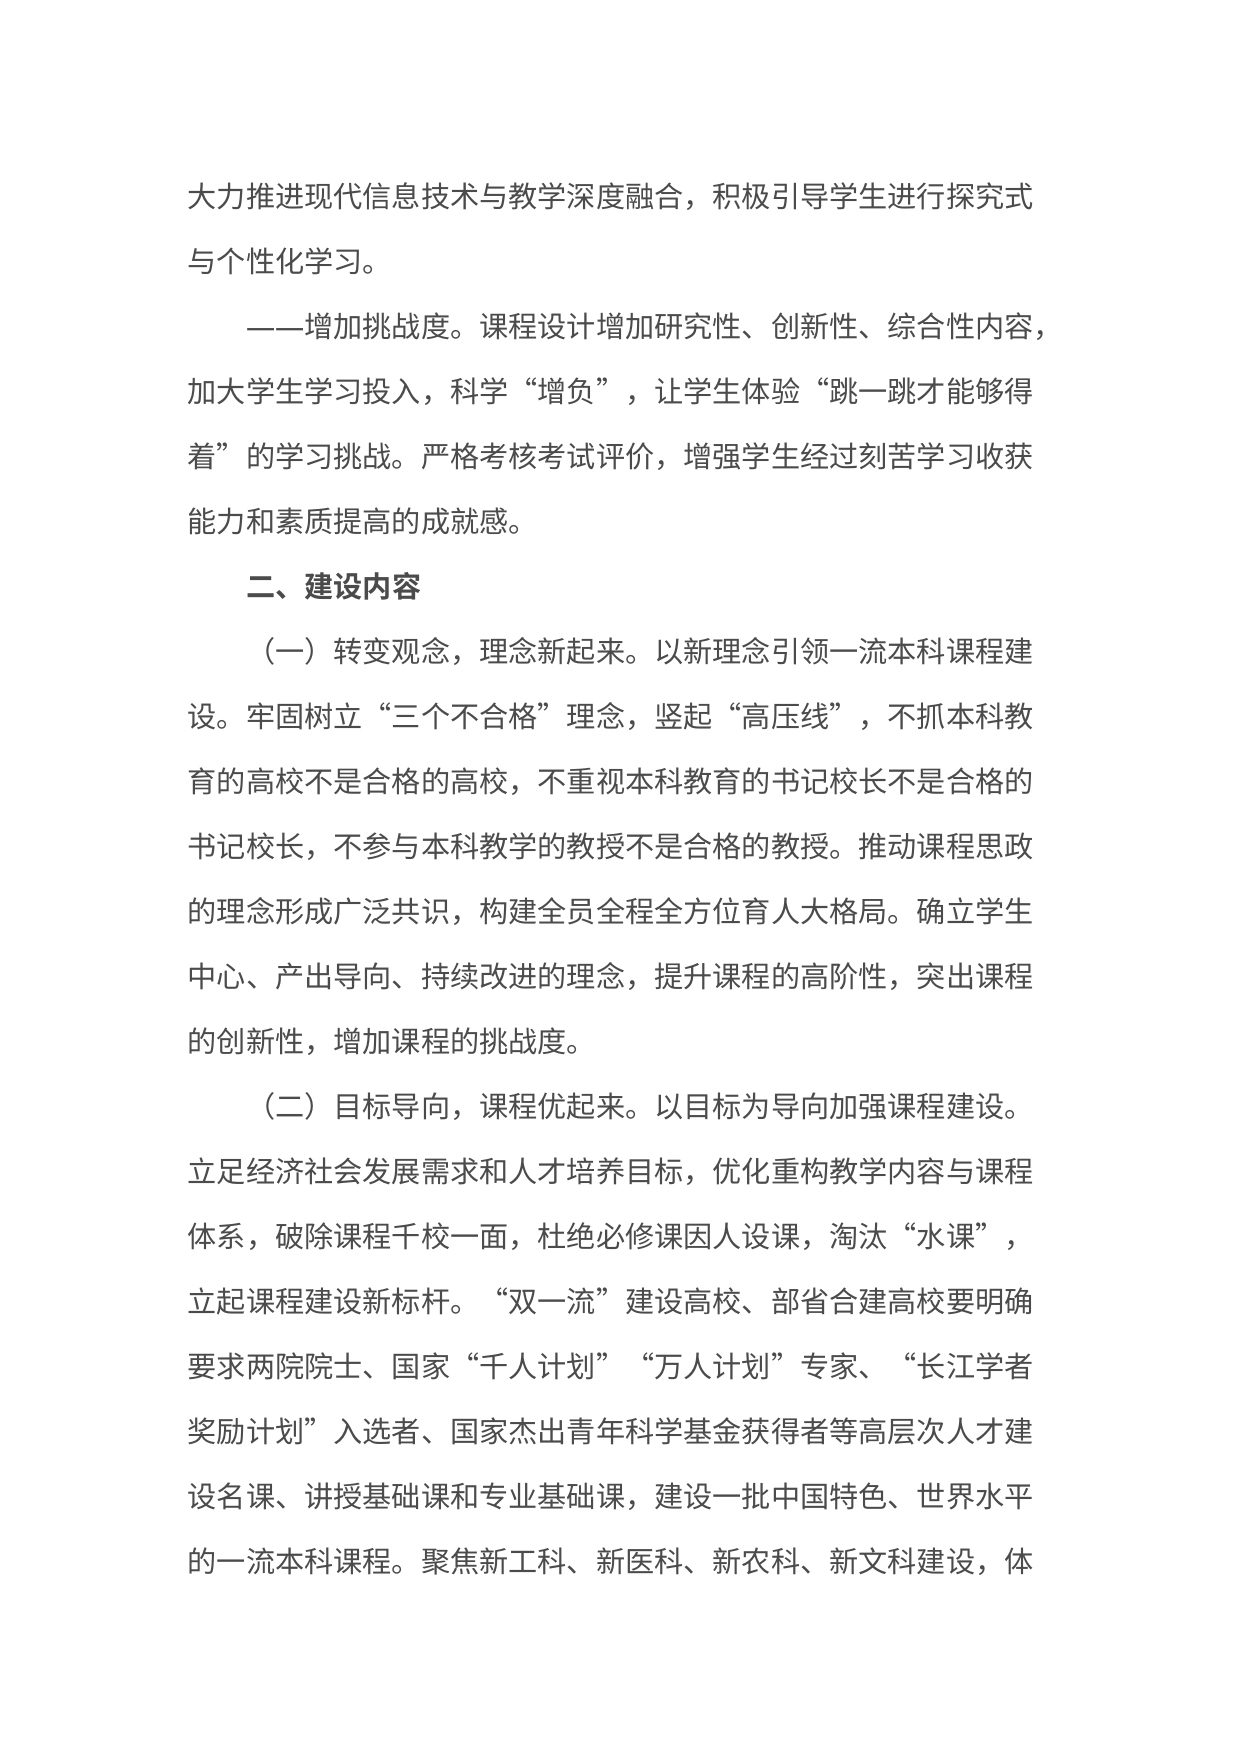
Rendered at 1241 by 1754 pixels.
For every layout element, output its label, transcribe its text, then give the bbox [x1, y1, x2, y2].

text （一）转变观念，理念新起来。以新理念引领一流本科课程建设。牢固树立“三个不合格”理念，竖起“高压线”，不抓本科教育的高校不是合格的高校，不重视本科教育的书记校长不是合格的书记校长，不参与本科教学的教授不是合格的教授。推动课程思政的理念形成广泛共识，构建全员全程全方位育人大格局。确立学生中心、产出导向、持续改进的理念，提升课程的高阶性，突出课程的创新性，增加课程的挑战度。 [187, 617, 1053, 1072]
text ——增加挑战度。课程设计增加研究性、创新性、综合性内容，加大学生学习投入，科学“增负”，让学生体验“跳一跳才能够得着”的学习挑战。严格考核考试评价，增强学生经过刻苦学习收获能力和素质提高的成就感。 [187, 292, 1053, 552]
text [187, 1072, 1053, 1592]
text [187, 162, 1053, 292]
text 二、建设内容 [187, 552, 1053, 617]
